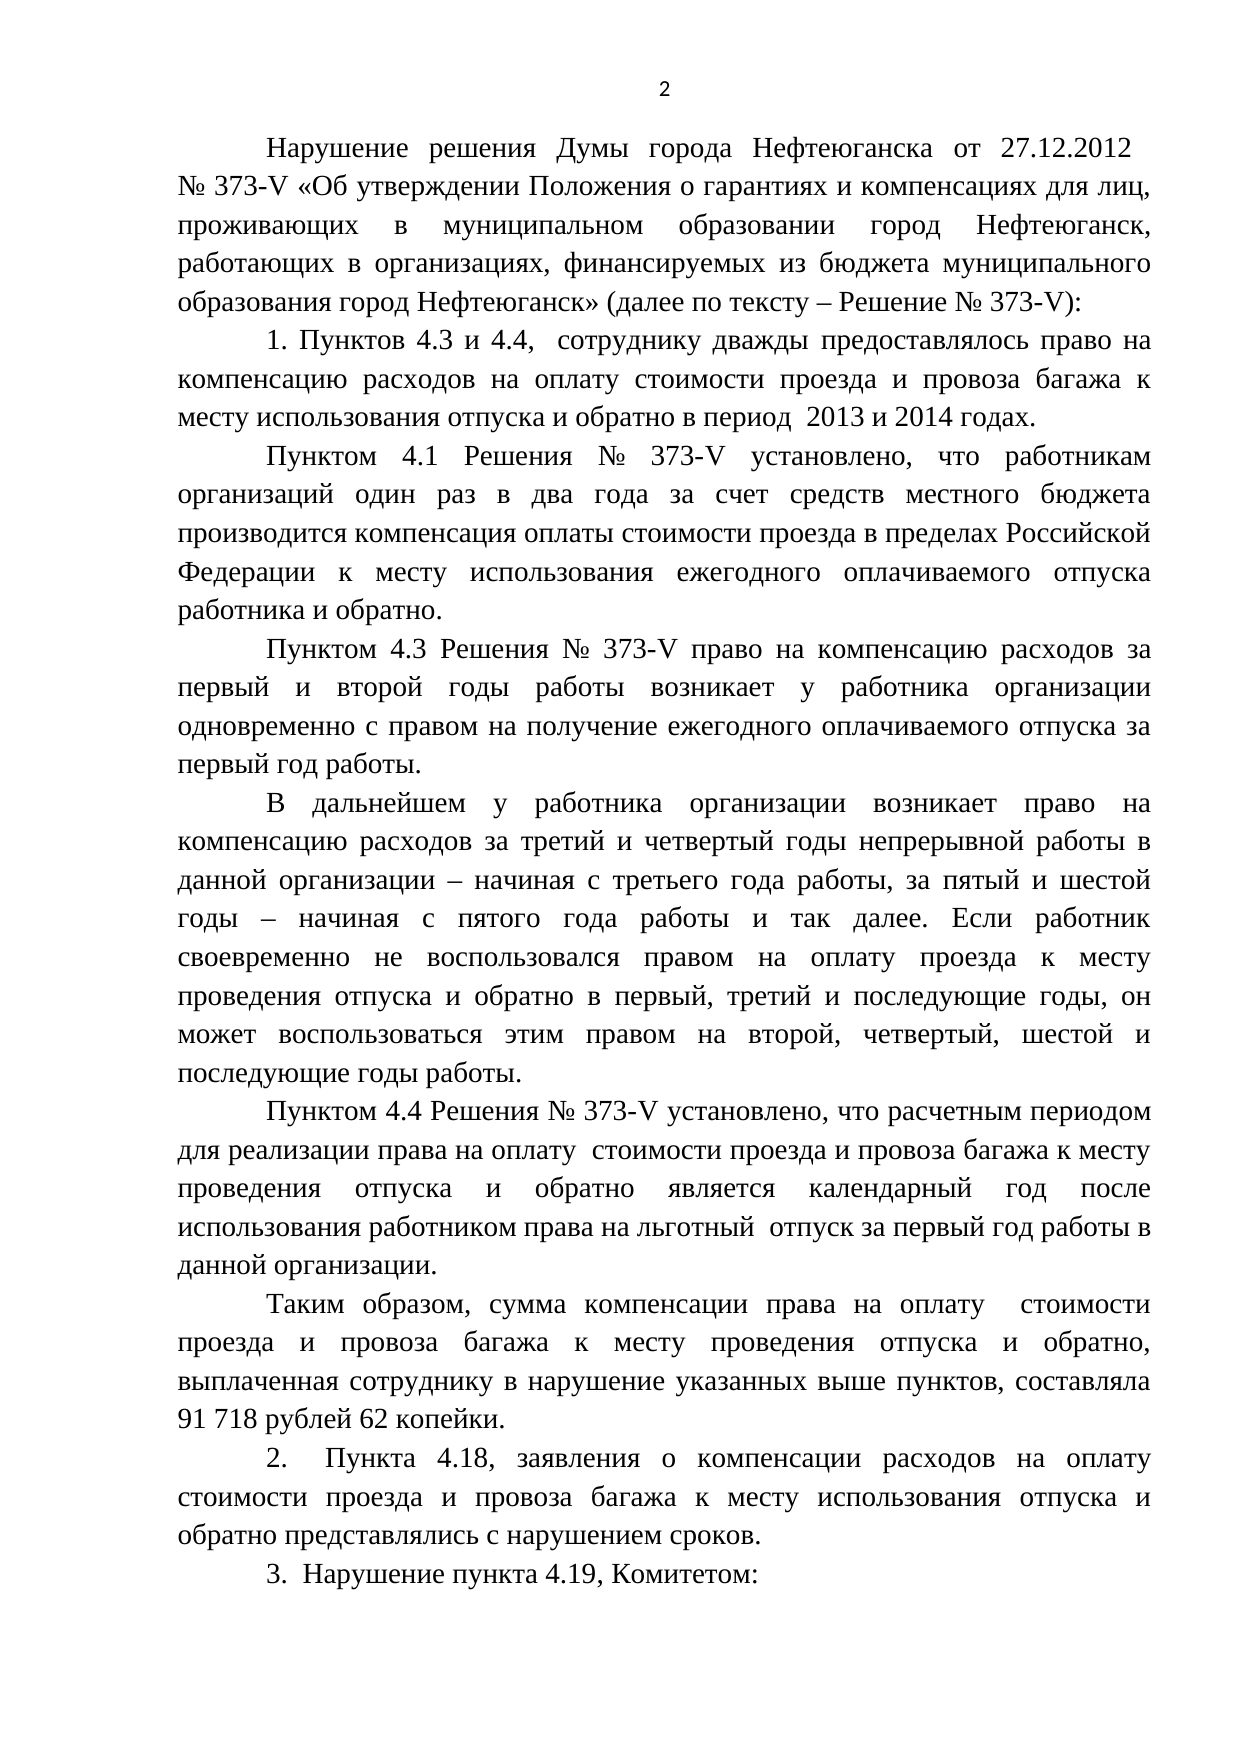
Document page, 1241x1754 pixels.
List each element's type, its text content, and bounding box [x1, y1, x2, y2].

text В дальнейшем у работника организации возникает право на компенсацию расходов за третий и четвертый годы непрерывной работы в данной организации – начиная с третьего года работы, за пятый и шестой годы – начиная с пятого года работы и так далее. Если работник своевременно не воспользовался правом на оплату проезда к месту проведения отпуска и обратно в первый, третий и последующие годы, он может воспользоваться этим правом на второй, четвертый, шестой и последующие годы работы. [177, 785, 1152, 1088]
text Таким образом, сумма компенсации права на оплату стоимости проезда и провоза багажа к месту проведения отпуска и обратно, выплаченная сотруднику в нарушение указанных выше пунктов, составляла 91 718 рублей 62 копейки. [177, 1286, 1152, 1435]
text 2. Пункта 4.18, заявления о компенсации расходов на оплату стоимости проезда и провоза багажа к месту использования отпуска и обратно представлялись с нарушением сроков. [177, 1440, 1152, 1551]
text Пунктом 4.3 Решения № 373-V право на компенсацию расходов за первый и второй годы работы возникает у работника организации одновременно с правом на получение ежегодного оплачиваемого отпуска за первый год работы. [177, 631, 1152, 780]
text 3. Нарушение пункта 4.19, Комитетом: [177, 1556, 1152, 1589]
text Нарушение решения Думы города Нефтеюганска от 27.12.2012 № 373-V «Об утверждении Положения о гарантиях и компенсациях для лиц, проживающих в муниципальном образовании город Нефтеюганск, работающих в организациях, финансируемых из бюджета муниципального образования город Нефтеюганск» (далее по тексту – Решение № 373-V): [177, 130, 1152, 317]
text Пунктом 4.4 Решения № 373-V установлено, что расчетным периодом для реализации права на оплату стоимости проезда и провоза багажа к месту проведения отпуска и обратно является календарный год после использования работником права на льготный отпуск за первый год работы в данной организации. [177, 1093, 1152, 1281]
text 1. Пунктов 4.3 и 4.4, сотруднику дважды предоставлялось право на компенсацию расходов на оплату стоимости проезда и провоза багажа к месту использования отпуска и обратно в период 2013 и 2014 годах. [177, 322, 1152, 433]
text Пунктом 4.1 Решения № 373-V установлено, что работникам организаций один раз в два года за счет средств местного бюджета производится компенсация оплаты стоимости проезда в пределах Российской Федерации к месту использования ежегодного оплачиваемого отпуска работника и обратно. [177, 438, 1152, 626]
